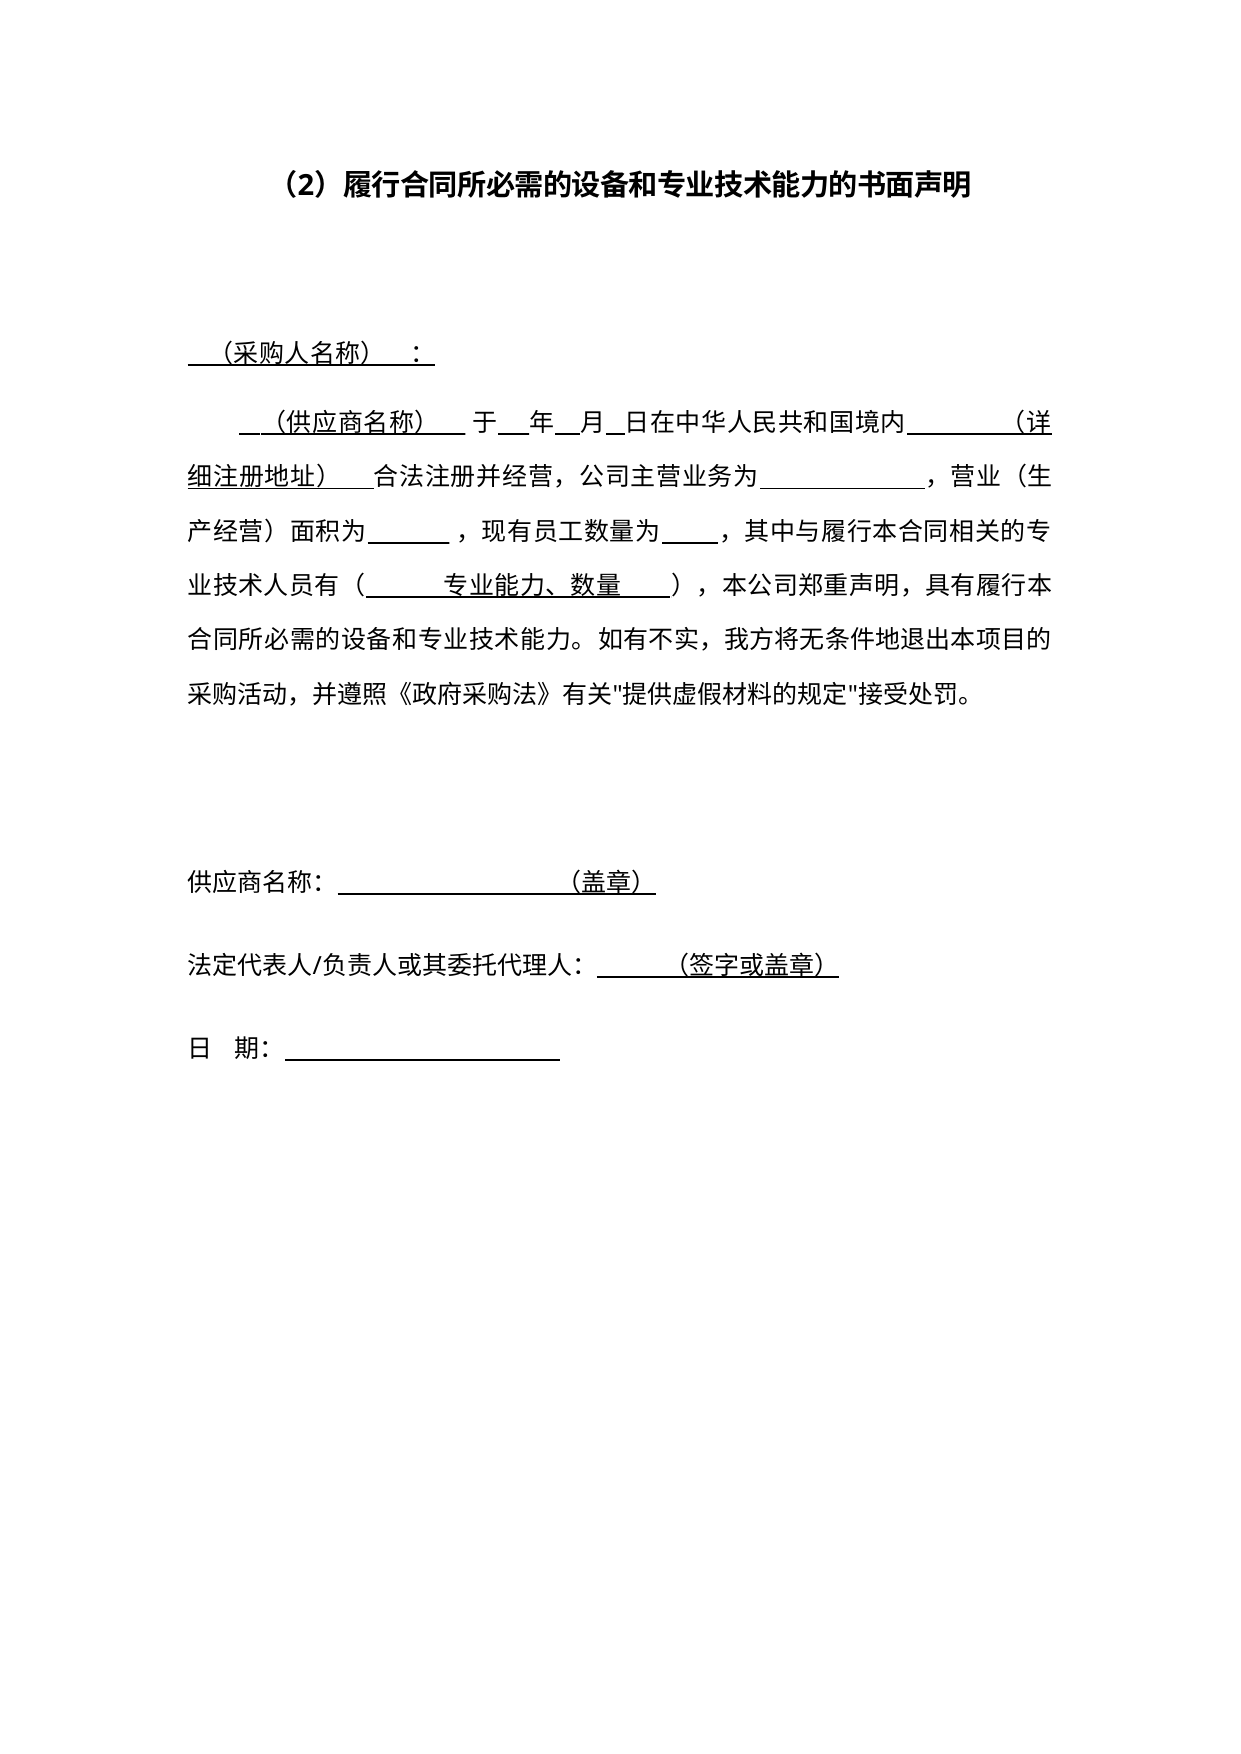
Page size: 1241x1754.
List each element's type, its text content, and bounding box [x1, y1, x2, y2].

text 供应商名称： （盖章） [187, 848, 1053, 913]
text （供应商名称） 于 年 月 日在中华人民共和国境内 （详细注册地址） 合法注册并经营，公司主营业务为 ，营业（生产经营）面积为 ，现有员工数量为 ，其中与履行本合同相关的专业技术人员有（ 专业能力、数量 ），本公司郑重声明，具有履行本合同所必需的设备和专业技术能力。如有不实，我方将无条件地退出本项目的采购活动，并遵照《政府采购法》有关"提供虚假材料的规定"接受处罚。 [187, 402, 1053, 710]
text 日 期： [187, 1014, 1053, 1079]
text （采购人名称） ： [187, 319, 1053, 384]
text （2）履行合同所必需的设备和专业技术能力的书面声明 [187, 162, 1053, 204]
text 法定代表人/负责人或其委托代理人： （签字或盖章） [187, 931, 1053, 996]
